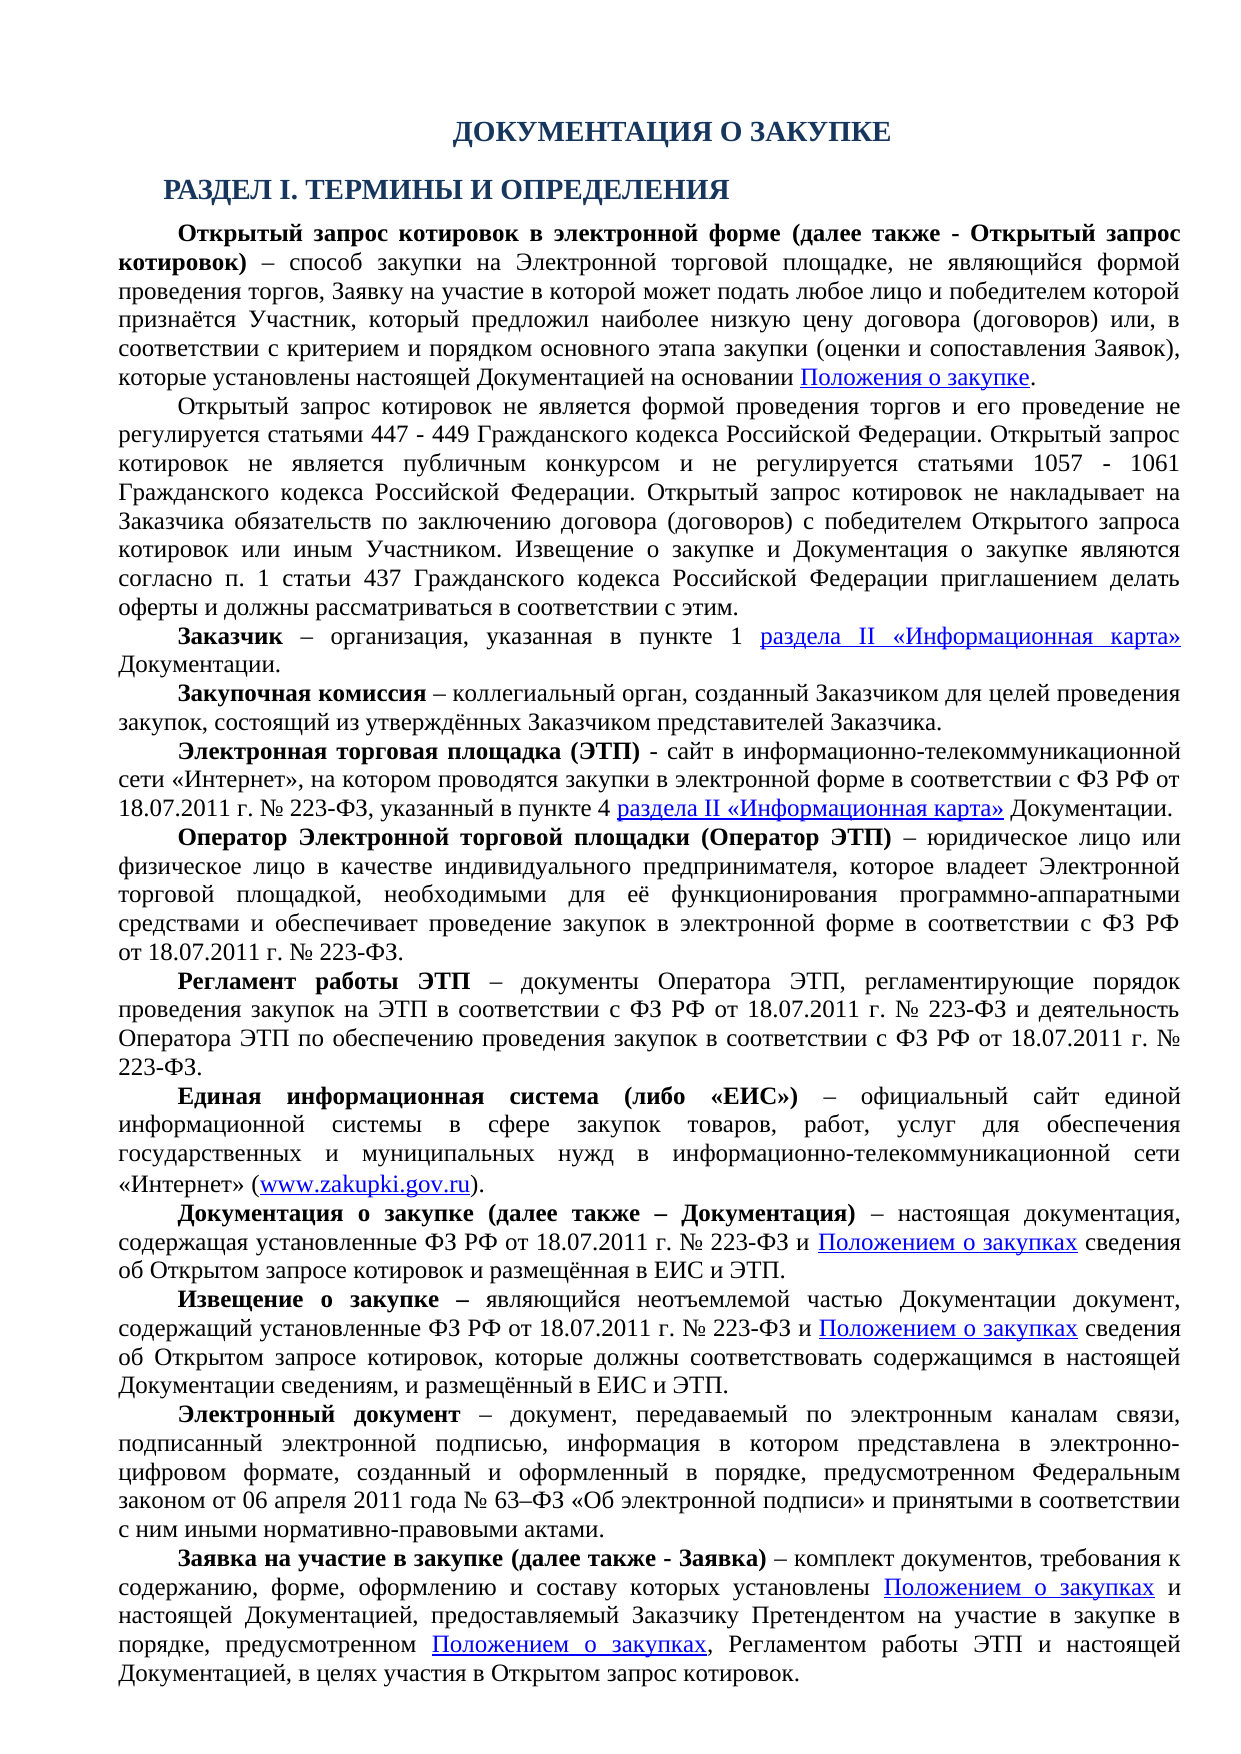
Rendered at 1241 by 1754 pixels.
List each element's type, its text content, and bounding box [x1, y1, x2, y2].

text Открытый запрос котировок не является формой проведения торгов и его проведение не регулируется статьями 447 - 449 Гражданского кодекса Российской Федерации. Открытый запрос котировок не является публичным конкурсом и не регулируется статьями 1057 - 1061 Гражданского кодекса Российской Федерации. Открытый запрос котировок не накладывает на Заказчика обязательств по заключению договора (договоров) с победителем Открытого запроса котировок или иным Участником. Извещение о закупке и Документация о закупке являются согласно п. 1 статьи 437 Гражданского кодекса Российской Федерации приглашением делать оферты и должны рассматриваться в соответствии с этим. [118, 391, 1181, 621]
subtitle РАЗДЕЛ I. ТЕРМИНЫ И ОПРЕДЕЛЕНИЯ [163, 172, 1181, 206]
text Заявка на участие в закупке (далее также - Заявка) – комплект документов, требования к содержанию, форме, оформлению и составу которых установлены Положением о закупках и настоящей Документацией, предоставляемый Заказчику Претендентом на участие в закупке в порядке, предусмотренном Положением о закупках, Регламентом работы ЭТП и настоящей Документацией, в целях участия в Открытом запрос котировок. [118, 1543, 1181, 1687]
text Электронная торговая площадка (ЭТП) - сайт в информационно-телекоммуникационной сети «Интернет», на котором проводятся закупки в электронной форме в соответствии с ФЗ РФ от 18.07.2011 г. № 223-ФЗ, указанный в пункте 4 раздела II «Информационная карта» Документации. [118, 736, 1181, 822]
text Электронный документ – документ, передаваемый по электронным каналам связи, подписанный электронной подписью, информация в котором представлена в электронно-цифровом формате, созданный и оформленный в порядке, предусмотренном Федеральным законом от 06 апреля 2011 года № 63–ФЗ «Об электронной подписи» и принятыми в соответствии с ним иными нормативно-правовыми актами. [118, 1399, 1181, 1543]
text Единая информационная система (либо «ЕИС») – официальный сайт единой информационной системы в сфере закупок товаров, работ, услуг для обеспечения государственных и муниципальных нужд в информационно-телекоммуникационной сети «Интернет» (www.zakupki.gov.ru). [118, 1081, 1181, 1198]
text Закупочная комиссия – коллегиальный орган, созданный Заказчиком для целей проведения закупок, состоящий из утверждённых Заказчиком представителей Заказчика. [118, 678, 1181, 736]
subtitle ДОКУМЕНТАЦИЯ О ЗАКУПКЕ [163, 114, 1181, 147]
text Заказчик – организация, указанная в пункте 1 раздела II «Информационная карта» Документации. [118, 621, 1181, 678]
text Документация о закупке (далее также – Документация) – настоящая документация, содержащая установленные ФЗ РФ от 18.07.2011 г. № 223-ФЗ и Положением о закупках сведения об Открытом запросе котировок и размещённая в ЕИС и ЭТП. [118, 1198, 1181, 1284]
text Извещение о закупке – являющийся неотъемлемой частью Документации документ, содержащий установленные ФЗ РФ от 18.07.2011 г. № 223-ФЗ и Положением о закупках сведения об Открытом запросе котировок, которые должны соответствовать содержащимся в настоящей Документации сведениям, и размещённый в ЕИС и ЭТП. [118, 1284, 1181, 1399]
text Регламент работы ЭТП – документы Оператора ЭТП, регламентирующие порядок проведения закупок на ЭТП в соответствии с ФЗ РФ от 18.07.2011 г. № 223-ФЗ и деятельность Оператора ЭТП по обеспечению проведения закупок в соответствии с ФЗ РФ от 18.07.2011 г. № 223-ФЗ. [118, 966, 1181, 1081]
text Открытый запрос котировок в электронной форме (далее также - Открытый запрос котировок) – способ закупки на Электронной торговой площадке, не являющийся формой проведения торгов, Заявку на участие в которой может подать любое лицо и победителем которой признаётся Участник, который предложил наиболее низкую цену договора (договоров) или, в соответствии с критерием и порядком основного этапа закупки (оценки и сопоставления Заявок), которые установлены настоящей Документацией на основании Положения о закупке. [118, 218, 1181, 391]
text Оператор Электронной торговой площадки (Оператор ЭТП) – юридическое лицо или физическое лицо в качестве индивидуального предпринимателя, которое владеет Электронной торговой площадкой, необходимыми для её функционирования программно-аппаратными средствами и обеспечивает проведение закупок в электронной форме в соответствии с ФЗ РФ от 18.07.2011 г. № 223-ФЗ. [118, 822, 1181, 966]
